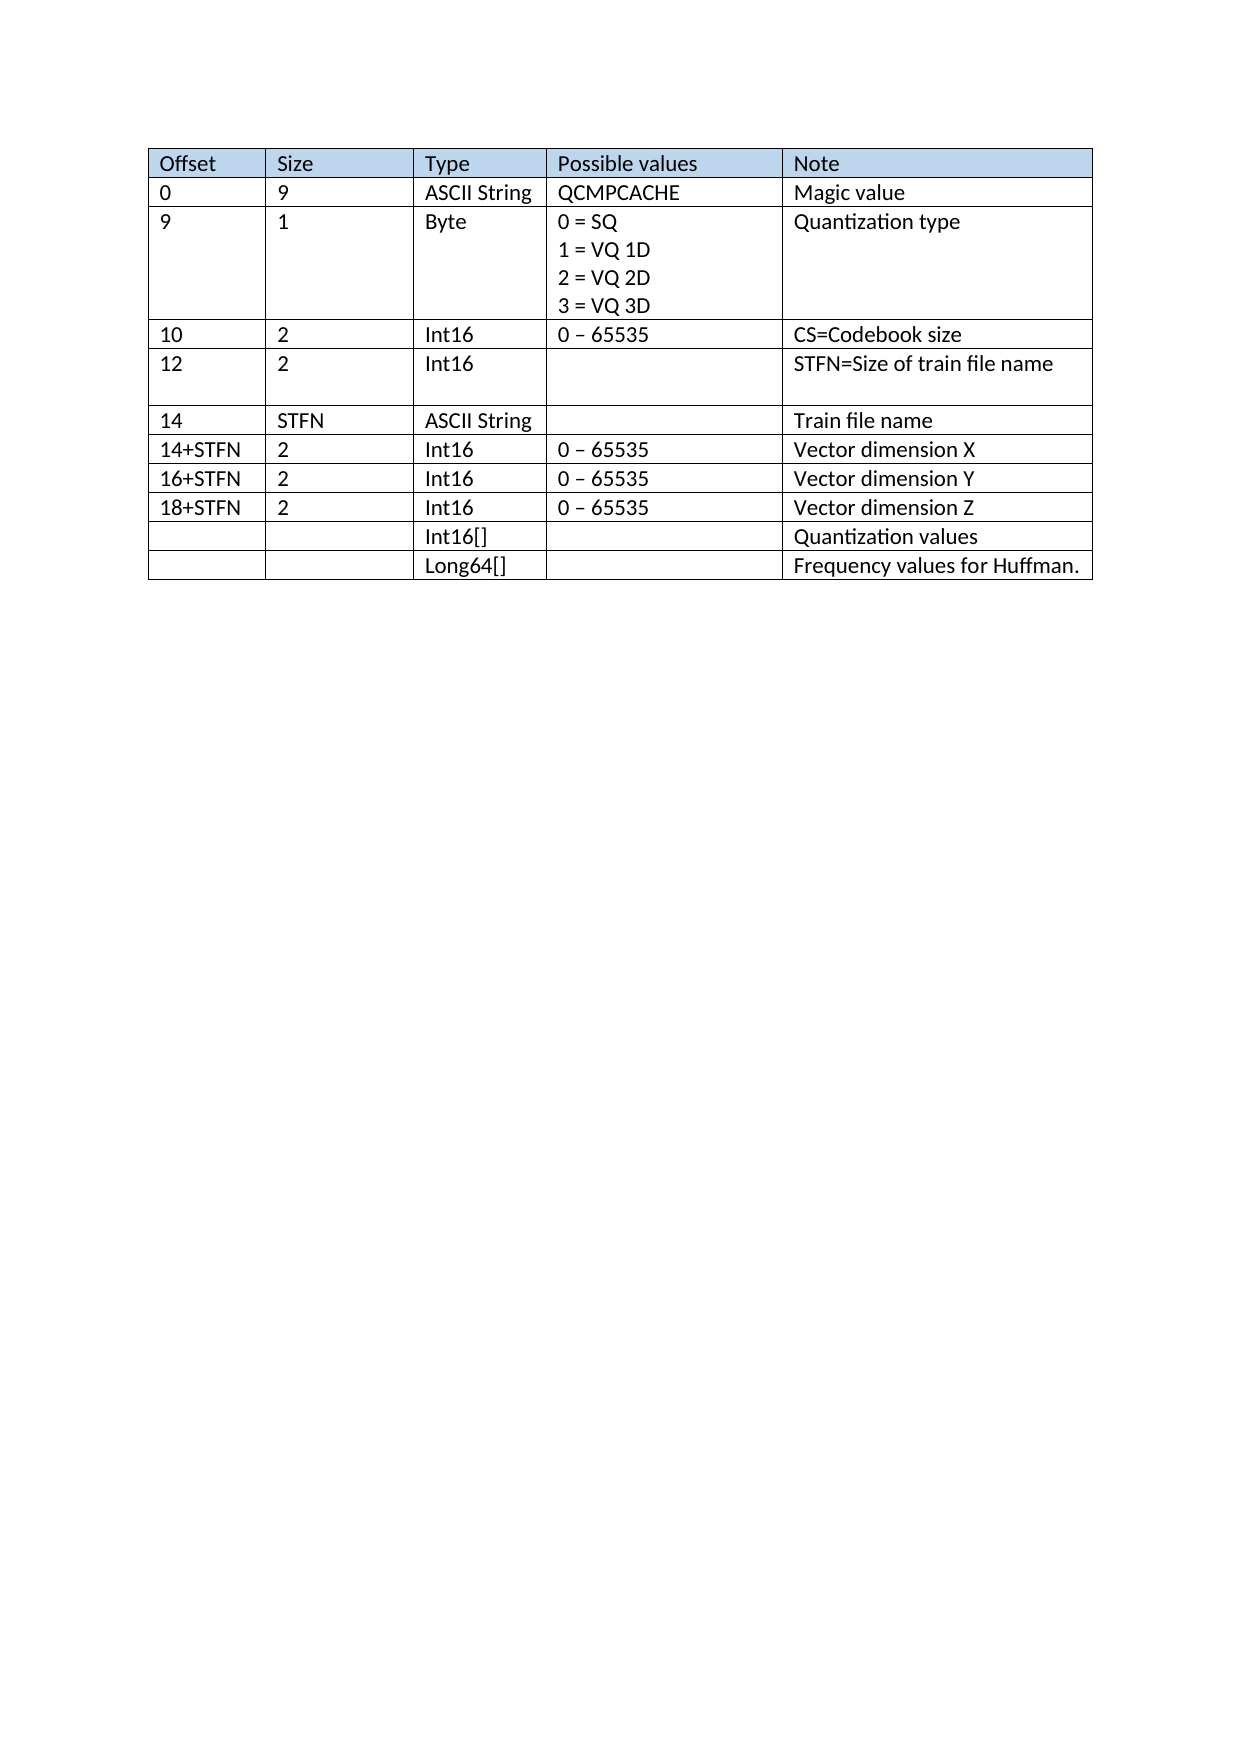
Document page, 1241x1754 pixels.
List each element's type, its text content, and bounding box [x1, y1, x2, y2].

table_cell Vector dimension X [783, 435, 1092, 463]
table_cell CS=Codebook size [783, 320, 1092, 348]
table_cell 0 – 65535 [547, 320, 782, 348]
table_cell Long64[] [414, 551, 546, 579]
table_cell 2 [266, 320, 413, 348]
table_cell 2 [266, 493, 413, 521]
table_cell Int16 [414, 320, 546, 348]
table_cell 2 [266, 349, 413, 405]
table_cell 18+STFN [149, 493, 265, 521]
table_cell [547, 406, 782, 434]
table_cell [266, 551, 413, 579]
table_cell ASCII String [414, 178, 546, 206]
table_cell [547, 522, 782, 550]
table_cell [547, 551, 782, 579]
table_cell [149, 551, 265, 579]
table_header Size [266, 149, 413, 177]
table_cell Vector dimension Y [783, 464, 1092, 492]
table_cell 0 – 65535 [547, 464, 782, 492]
table_cell STFN=Size of train file name [783, 349, 1092, 405]
table_cell Train file name [783, 406, 1092, 434]
table_cell 0 [149, 178, 265, 206]
table_cell Vector dimension Z [783, 493, 1092, 521]
table_cell 10 [149, 320, 265, 348]
table_cell Magic value [783, 178, 1092, 206]
table_cell 1 [266, 207, 413, 319]
table_cell 9 [266, 178, 413, 206]
table_cell STFN [266, 406, 413, 434]
table_cell [547, 349, 782, 405]
table_cell ASCII String [414, 406, 546, 434]
table_cell 0 = SQ 1 = VQ 1D 2 = VQ 2D 3 = VQ 3D [547, 207, 782, 319]
table_cell 16+STFN [149, 464, 265, 492]
table_cell Int16 [414, 493, 546, 521]
table_cell Int16 [414, 349, 546, 405]
table_cell 2 [266, 464, 413, 492]
table_header Type [414, 149, 546, 177]
table_cell 12 [149, 349, 265, 405]
table_cell 14+STFN [149, 435, 265, 463]
table_cell Int16 [414, 435, 546, 463]
table_cell Byte [414, 207, 546, 319]
table_header Note [783, 149, 1092, 177]
table_cell Quantization values [783, 522, 1092, 550]
table_cell QCMPCACHE [547, 178, 782, 206]
table_cell 9 [149, 207, 265, 319]
table_cell 2 [266, 435, 413, 463]
table_header Possible values [547, 149, 782, 177]
table_cell 0 – 65535 [547, 493, 782, 521]
table_cell Quantization type [783, 207, 1092, 319]
table_cell [266, 522, 413, 550]
table_cell 14 [149, 406, 265, 434]
table_cell Frequency values for Huffman. [783, 551, 1092, 579]
table_header Offset [149, 149, 265, 177]
table_cell Int16[] [414, 522, 546, 550]
table_cell [149, 522, 265, 550]
table_cell Int16 [414, 464, 546, 492]
table_cell 0 – 65535 [547, 435, 782, 463]
